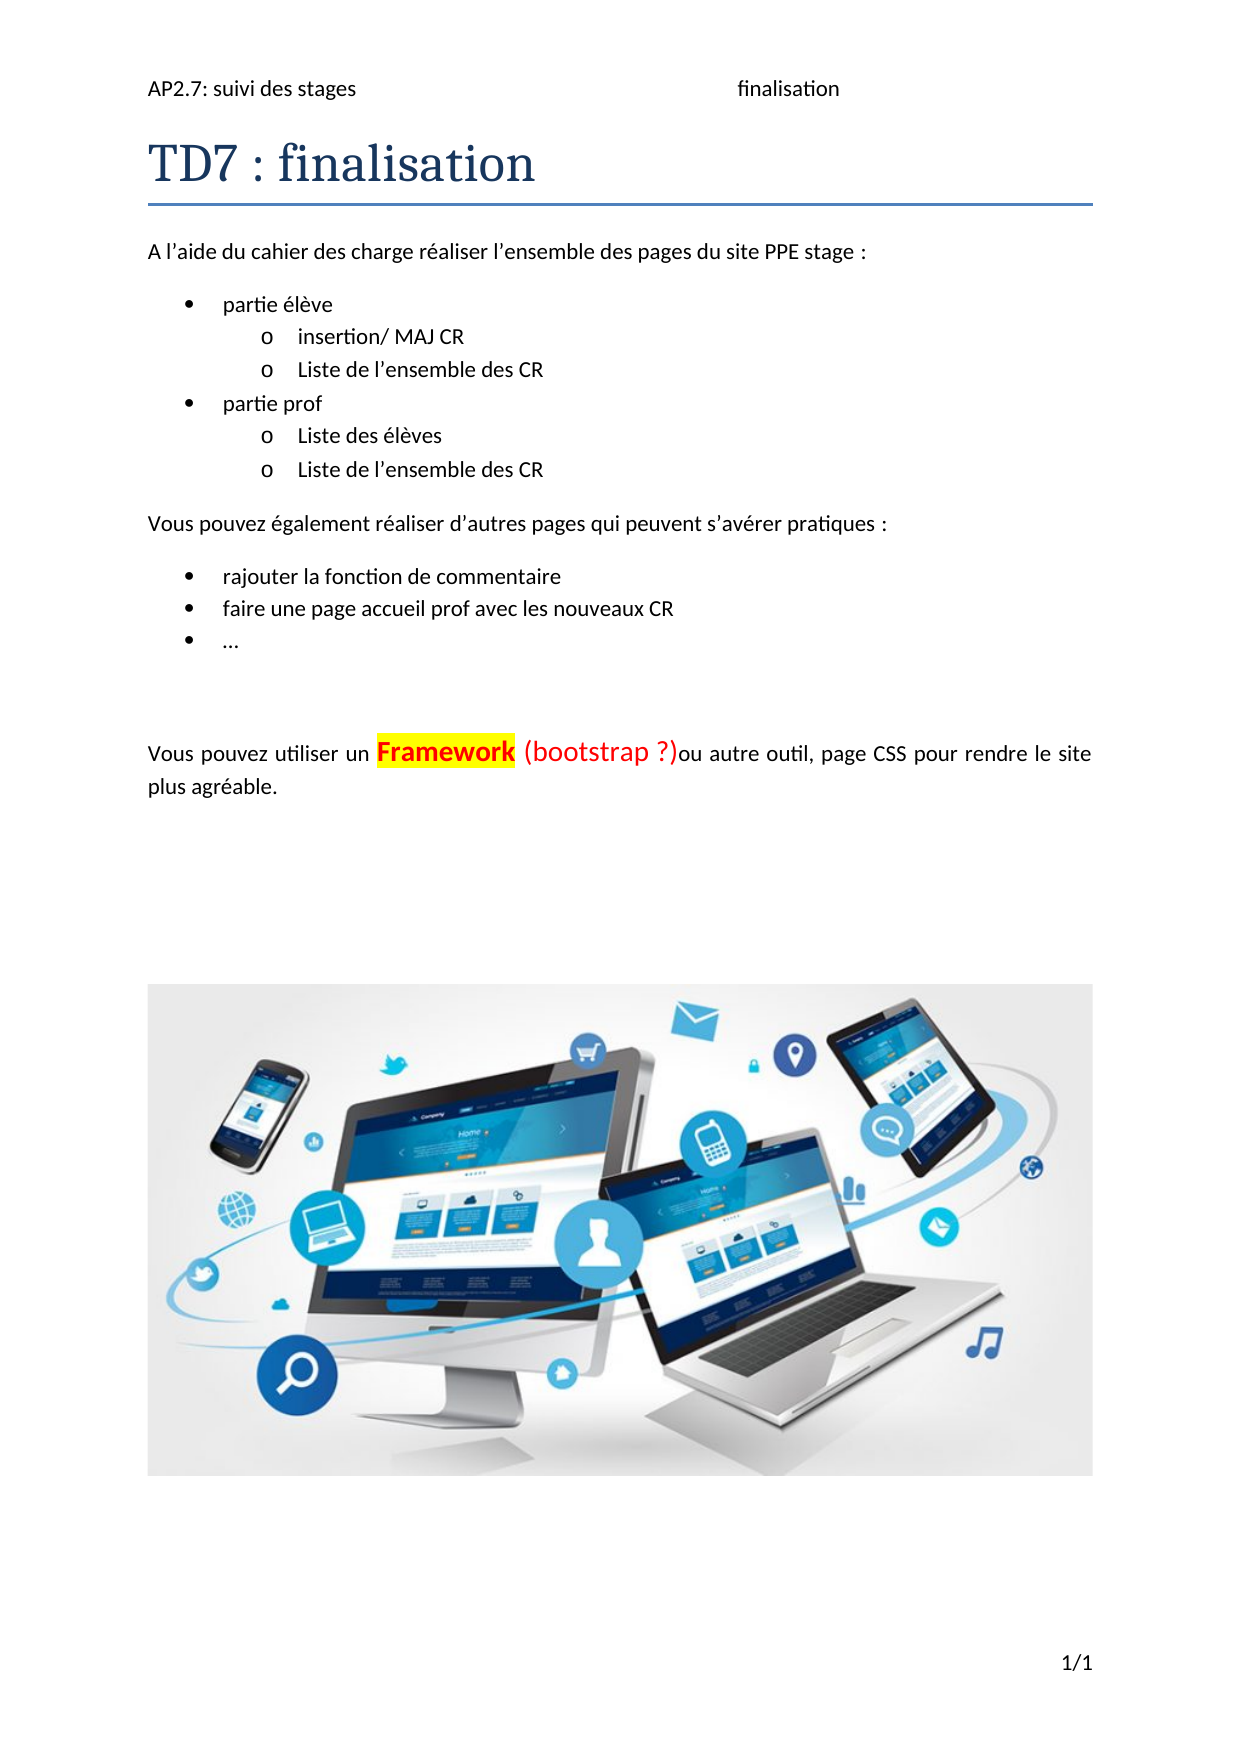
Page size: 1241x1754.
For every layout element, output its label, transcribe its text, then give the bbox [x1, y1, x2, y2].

list Liste de l’ensemble des CR [260, 356, 1093, 385]
text Vous pouvez utiliser un Framework (bootstrap ?)ou autre outil, page CSS pour rendre le site plus agréable. [148, 733, 1093, 801]
text Vous pouvez également réaliser d’autres pages qui peuvent s’avérer pratiques : [148, 509, 1093, 537]
list insertion/ MAJ CR [260, 322, 1093, 351]
title TD7 : finalisation [148, 133, 1093, 203]
list Liste des élèves [260, 421, 1093, 451]
text A l’aide du cahier des charge réaliser l’ensemble des pages du site PPE stage : [148, 237, 1093, 265]
list rajouter la fonction de commentaire [185, 562, 1093, 590]
list Liste de l’ensemble des CR [260, 455, 1093, 484]
list partie prof [185, 389, 1093, 417]
list … [185, 627, 1093, 655]
list faire une page accueil prof avec les nouveaux CR [185, 594, 1093, 622]
list partie élève [185, 290, 1093, 318]
picture [147, 984, 1093, 1476]
